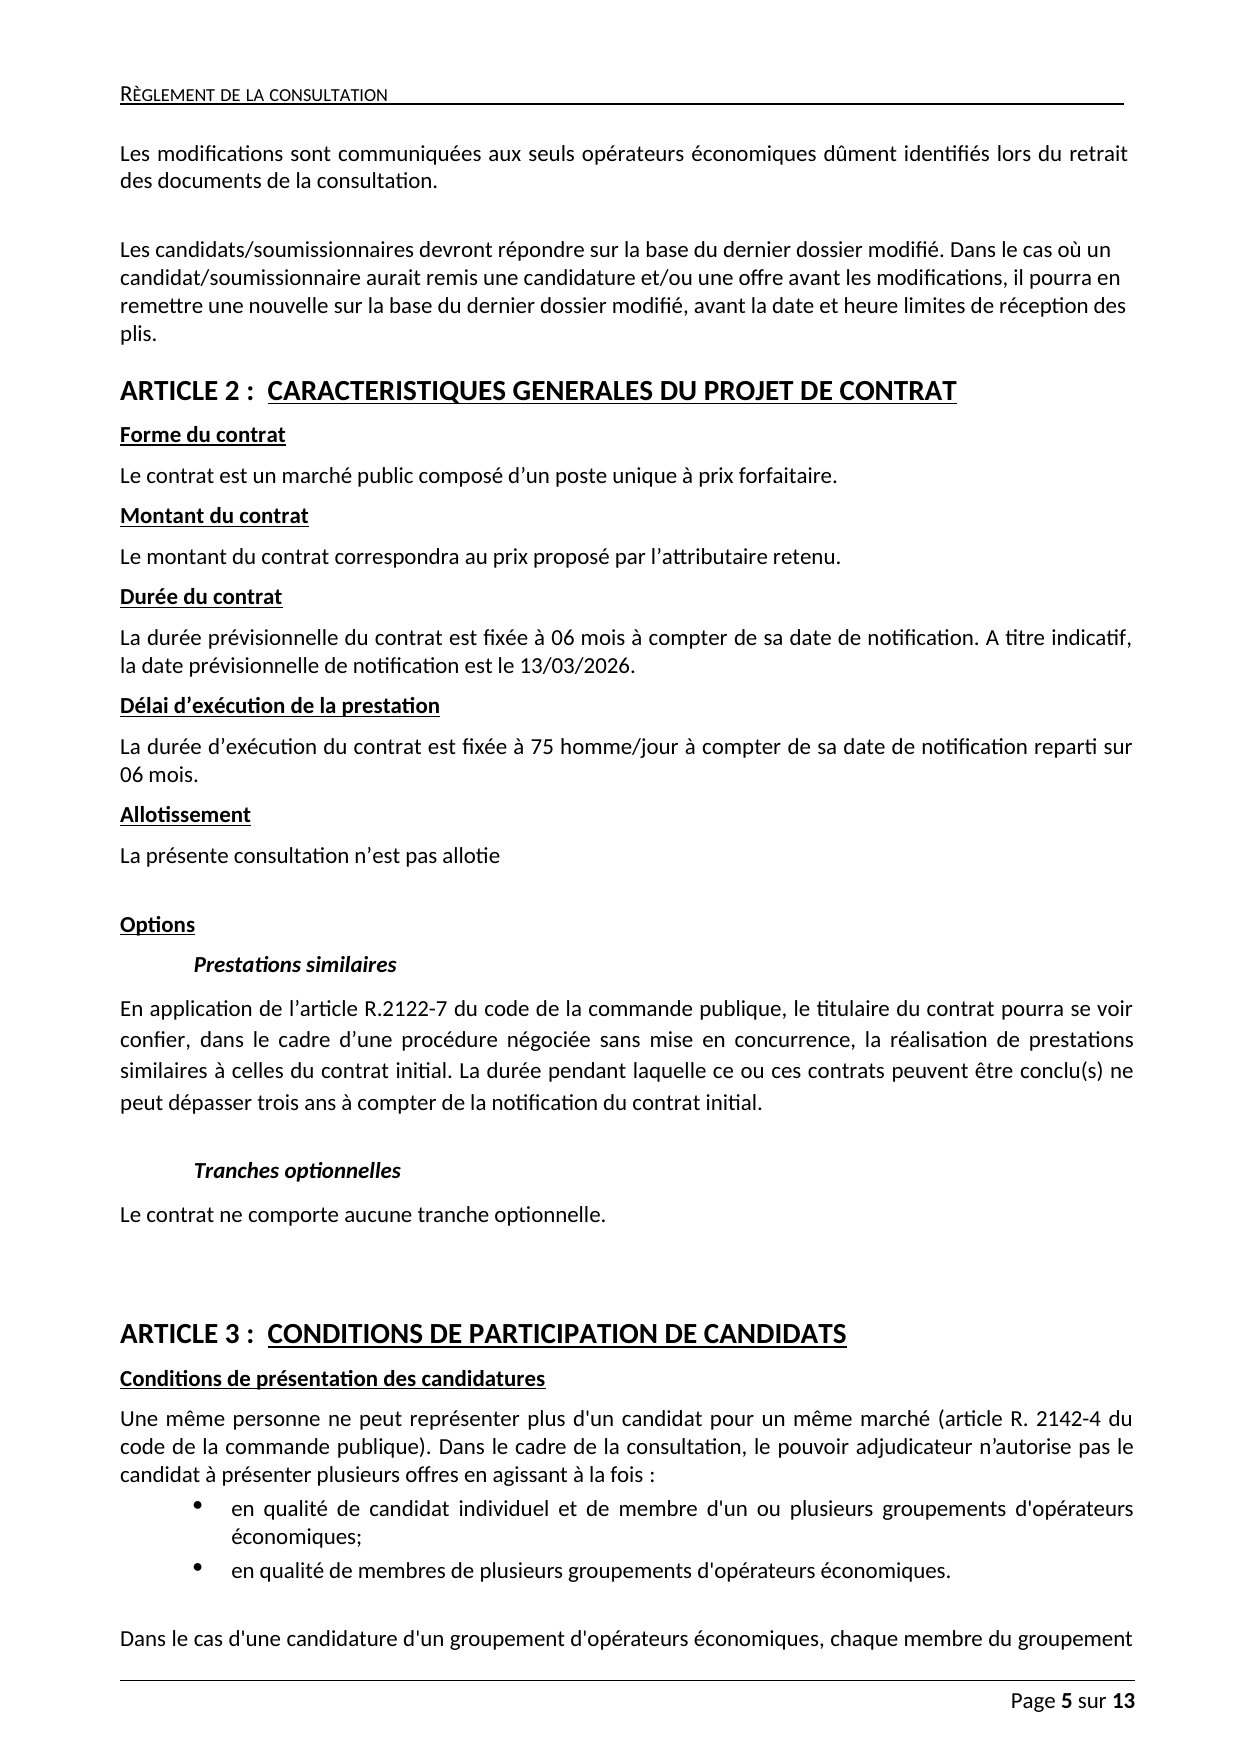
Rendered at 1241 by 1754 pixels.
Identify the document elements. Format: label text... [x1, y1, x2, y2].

text Le montant du contrat correspondra au prix proposé par l’attributaire retenu. [120, 542, 1135, 570]
subtitle Options [120, 910, 1135, 938]
subtitle Allotissement [120, 801, 1135, 829]
text Le contrat est un marché public composé d’un poste unique à prix forfaitaire. [120, 461, 1135, 489]
subtitle Durée du contrat [120, 582, 1135, 611]
subtitle Forme du contrat [120, 420, 1135, 448]
text Une même personne ne peut représenter plus d'un candidat pour un même marché (article R. 2142-4 du code de la commande publique). Dans le cadre de la consultation, le pouvoir adjudicateur n’autorise pas le candidat à présenter plusieurs offres en agissant à la fois : [120, 1404, 1135, 1488]
subtitle Montant du contrat [120, 501, 1135, 529]
subtitle Conditions de présentation des candidatures [120, 1364, 1135, 1392]
text Les modifications sont communiquées aux seuls opérateurs économiques dûment identifiés lors du retrait des documents de la consultation. [120, 139, 1135, 195]
list en qualité de membres de plusieurs groupements d'opérateurs économiques. [193, 1556, 1135, 1584]
text La présente consultation n’est pas allotie [120, 841, 1135, 869]
text Le contrat ne comporte aucune tranche optionnelle. [120, 1197, 1135, 1228]
text Les candidats/soumissionnaires devront répondre sur la base du dernier dossier modifié. Dans le cas où un candidat/soumissionnaire aurait remis une candidature et/ou une offre avant les modifications, il pourra en remettre une nouvelle sur la base du dernier dossier modifié, avant la date et heure limites de réception des plis. [120, 235, 1135, 347]
subtitle Tranches optionnelles [194, 1156, 1135, 1184]
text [120, 1624, 1135, 1652]
list en qualité de candidat individuel et de membre d'un ou plusieurs groupements d'opérateurs économiques; [193, 1494, 1135, 1550]
text La durée prévisionnelle du contrat est fixée à 06 mois à compter de sa date de notification. A titre indicatif, la date prévisionnelle de notification est le 13/03/2026. [120, 623, 1135, 679]
subtitle Prestations similaires [194, 950, 1135, 978]
text En application de l’article R.2122-7 du code de la commande publique, le titulaire du contrat pourra se voir confier, dans le cadre d’une procédure négociée sans mise en concurrence, la réalisation de prestations similaires à celles du contrat initial. La durée pendant laquelle ce ou ces contrats peuvent être conclu(s) ne peut dépasser trois ans à compter de la notification du contrat initial. [120, 991, 1135, 1116]
text La durée d’exécution du contrat est fixée à 75 homme/jour à compter de sa date de notification reparti sur 06 mois. [120, 732, 1135, 788]
list Conditions de participation de candidats [120, 1316, 1135, 1351]
list Caracteristiques GENERALES du projet de contrat [120, 372, 1135, 408]
subtitle Délai d’exécution de la prestation [120, 692, 1135, 719]
